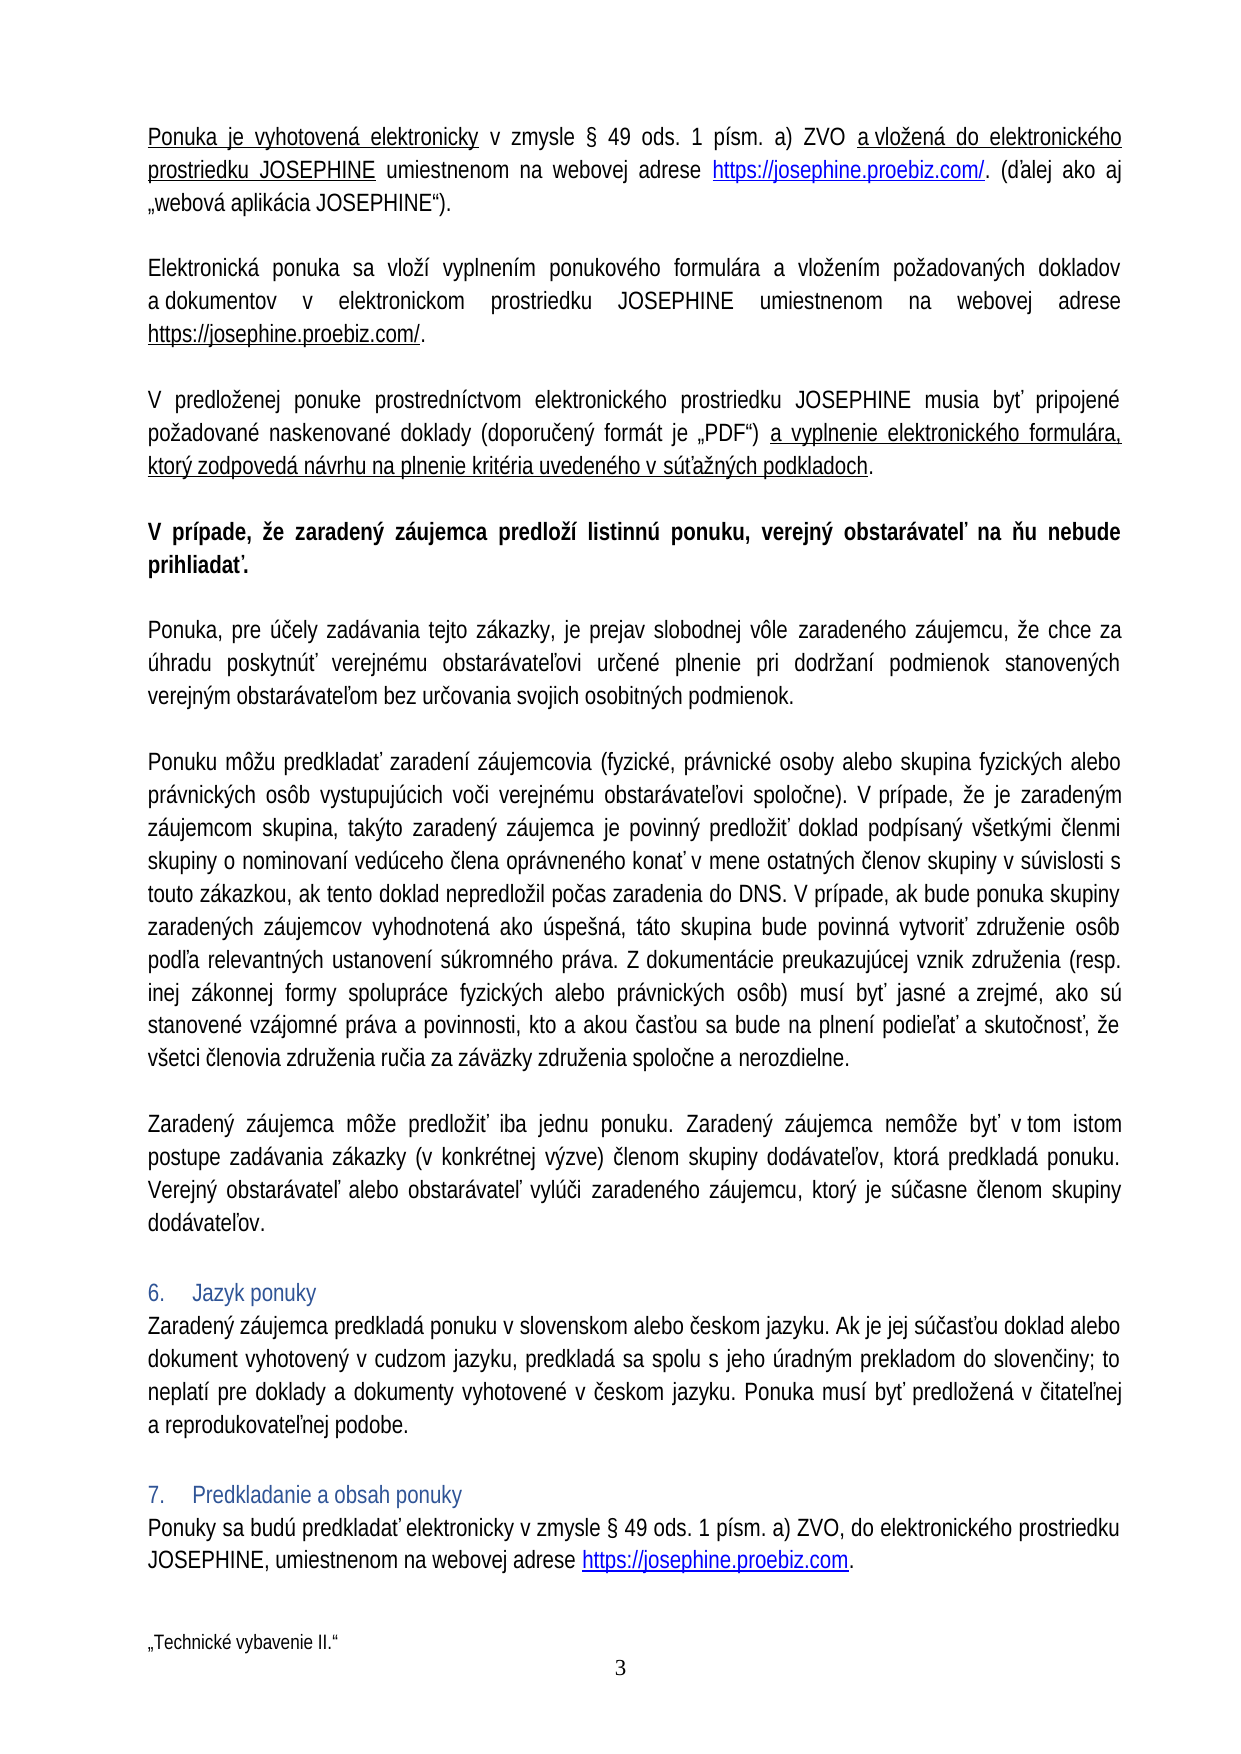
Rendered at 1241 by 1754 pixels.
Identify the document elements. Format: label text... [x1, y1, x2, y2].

subtitle Predkladanie a obsah ponuky [148, 1480, 1122, 1508]
text Ponuku môžu predkladať zaradení záujemcovia (fyzické, právnické osoby alebo skupina fyzických alebo právnických osôb vystupujúcich voči verejnému obstarávateľovi spoločne). V prípade, že je zaradeným záujemcom skupina, takýto zaradený záujemca je povinný predložiť doklad podpísaný všetkými členmi skupiny o nominovaní vedúceho člena oprávneného konať v mene ostatných členov skupiny v súvislosti s touto zákazkou, ak tento doklad nepredložil počas zaradenia do DNS. V prípade, ak bude ponuka skupiny zaradených záujemcov vyhodnotená ako úspešná, táto skupina bude povinná vytvoriť združenie osôb podľa relevantných ustanovení súkromného práva. Z dokumentácie preukazujúcej vznik združenia (resp. inej zákonnej formy spolupráce fyzických alebo právnických osôb) musí byť jasné a zrejmé, ako sú stanovené vzájomné práva a povinnosti, kto a akou časťou sa bude na plnení podieľať a skutočnosť, že všetci členovia združenia ručia za záväzky združenia spoločne a nerozdielne. [148, 747, 1122, 1072]
text Zaradený záujemca predkladá ponuku v slovenskom alebo českom jazyku. Ak je jej súčasťou doklad alebo dokument vyhotovený v cudzom jazyku, predkladá sa spolu s jeho úradným prekladom do slovenčiny; to neplatí pre doklady a dokumenty vyhotovené v českom jazyku. Ponuka musí byť predložená v čitateľnej a reprodukovateľnej podobe. [148, 1311, 1122, 1438]
text Zaradený záujemca môže predložiť iba jednu ponuku. Zaradený záujemca nemôže byť v tom istom postupe zadávania zákazky (v konkrétnej výzve) členom skupiny dodávateľov, ktorá predkladá ponuku. Verejný obstarávateľ alebo obstarávateľ vylúči zaradeného záujemcu, ktorý je súčasne členom skupiny dodávateľov. [148, 1109, 1122, 1237]
text Ponuky sa budú predkladať elektronicky v zmysle § 49 ods. 1 písm. a) ZVO, do elektronického prostriedku JOSEPHINE, umiestnenom na webovej adrese https://josephine.proebiz.com. [148, 1513, 1122, 1574]
text Ponuka, pre účely zadávania tejto zákazky, je prejav slobodnej vôle zaradeného záujemcu, že chce za úhradu poskytnúť verejnému obstarávateľovi určené plnenie pri dodržaní podmienok stanovených verejným obstarávateľom bez určovania svojich osobitných podmienok. [148, 616, 1122, 710]
text Ponuka je vyhotovená elektronicky v zmysle § 49 ods. 1 písm. a) ZVO a vložená do elektronického prostriedku JOSEPHINE umiestnenom na webovej adrese https://josephine.proebiz.com/. (ďalej ako aj „webová aplikácia JOSEPHINE“). [148, 122, 1122, 216]
text Elektronická ponuka sa vloží vyplnením ponukového formulára a vložením požadovaných dokladov a dokumentov v elektronickom prostriedku JOSEPHINE umiestnenom na webovej adrese https://josephine.proebiz.com/. [148, 253, 1122, 348]
text V predloženej ponuke prostredníctvom elektronického prostriedku JOSEPHINE musia byť pripojené požadované naskenované doklady (doporučený formát je „PDF“) a vyplnenie elektronického formulára, ktorý zodpovedá návrhu na plnenie kritéria uvedeného v súťažných podkladoch. [148, 385, 1122, 479]
subtitle Jazyk ponuky [148, 1278, 1122, 1307]
text V prípade, že zaradený záujemca predloží listinnú ponuku, verejný obstarávateľ na ňu nebude prihliadať. [148, 517, 1122, 578]
